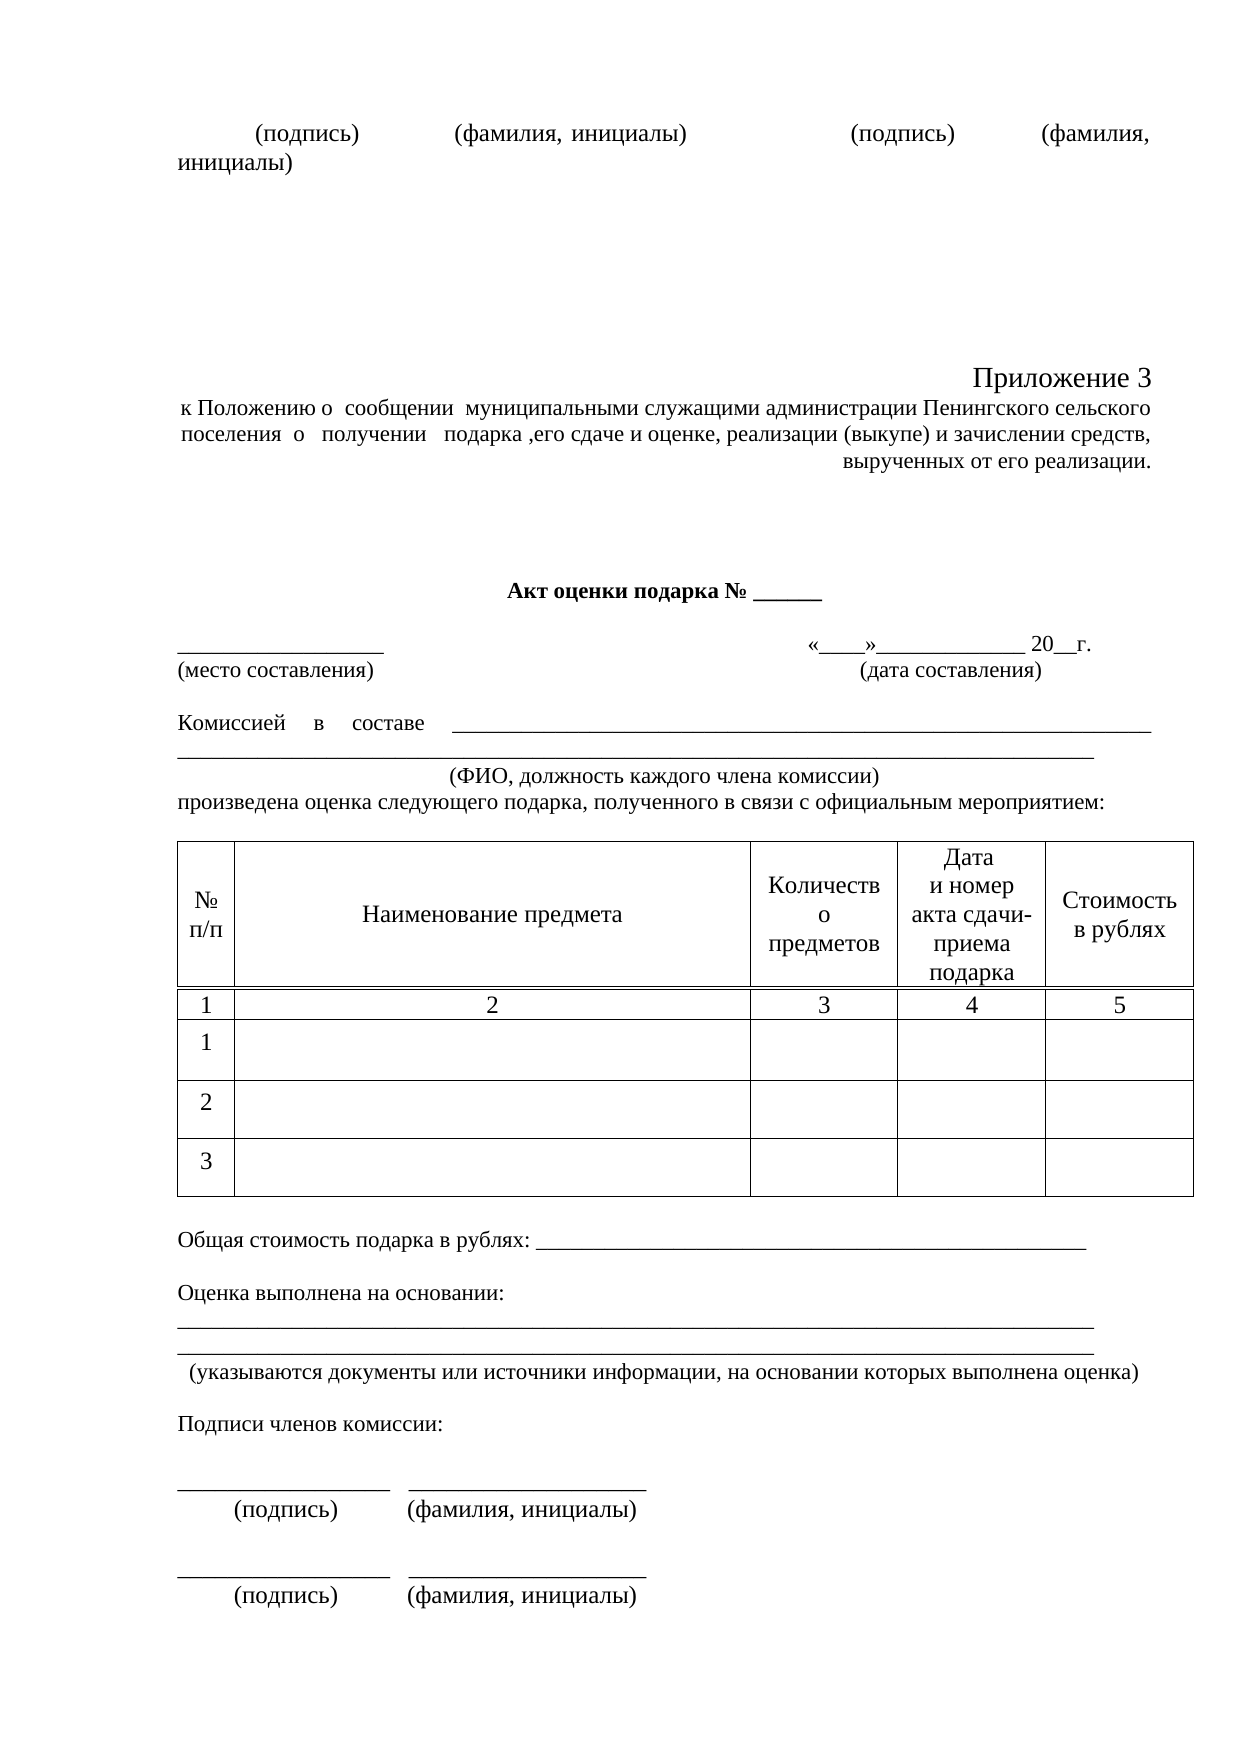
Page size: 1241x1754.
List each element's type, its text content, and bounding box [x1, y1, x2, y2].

table_header 2 [235, 990, 750, 1019]
text Оценка выполнена на основании: [177, 1279, 1152, 1305]
text (подпись) (фамилия, инициалы) [177, 1581, 1152, 1609]
text __________________ «____»_____________ 20__г. [177, 630, 1152, 656]
table_header 4 [898, 990, 1045, 1019]
table_cell [898, 1139, 1045, 1196]
table_cell [1046, 1139, 1193, 1196]
text (указываются документы или источники информации, на основании которых выполнена оценка) [177, 1358, 1152, 1384]
table_cell [235, 1081, 750, 1138]
text ________________________________________________________________________________ [177, 1331, 1152, 1358]
table_cell [751, 1139, 897, 1196]
table_cell [751, 1020, 897, 1079]
table_cell 2 [178, 1081, 234, 1138]
table_cell 3 [178, 1139, 234, 1196]
text (ФИО, должность каждого члена комиссии) [177, 762, 1152, 788]
table_cell [235, 1020, 750, 1079]
table_cell [751, 1081, 897, 1138]
text произведена оценка следующего подарка, полученного в связи с официальным мероприятием: [177, 788, 1152, 814]
table_cell [235, 1139, 750, 1196]
table_cell [898, 1081, 1045, 1138]
text Общая стоимость подарка в рублях: ________________________________________________ [177, 1226, 1152, 1252]
table_header Стоимость в рублях [1046, 842, 1193, 986]
text _________________ ___________________ [177, 1466, 1152, 1494]
table_header 3 [751, 990, 897, 1019]
text Акт оценки подарка № ______ [177, 577, 1152, 604]
text Комиссией в составе _____________________________________________________________ ________________________________________________________________________________ [177, 709, 1152, 762]
table_header 5 [1046, 990, 1193, 1019]
text Приложение 3 к Положению о сообщении муниципальными служащими администрации Пенингского сельского поселения о получении подарка ,его сдаче и оценке, реализации (выкупе) и зачислении средств, вырученных от его реализации. [177, 361, 1152, 473]
table_header 1 [178, 990, 234, 1019]
text ________________________________________________________________________________ [177, 1305, 1152, 1331]
table_header № п/п [178, 842, 234, 986]
table_cell [898, 1020, 1045, 1079]
table_header Количество предметов [751, 842, 897, 986]
text (место составления) (дата составления) [177, 656, 1152, 683]
table_cell [1046, 1081, 1193, 1138]
text _________________ ___________________ [177, 1552, 1152, 1581]
table_cell 1 [178, 1020, 234, 1079]
table_cell [1046, 1020, 1193, 1079]
table_header Наименование предмета [235, 842, 750, 986]
text (подпись) (фамилия, инициалы) [177, 1494, 1152, 1523]
table_header Дата и номер акта сдачи-приема подарка [898, 842, 1045, 986]
text (подпись) (фамилия, инициалы) (подпись) (фамилия, инициалы) [177, 118, 1152, 176]
text Подписи членов комиссии: [177, 1411, 1152, 1437]
